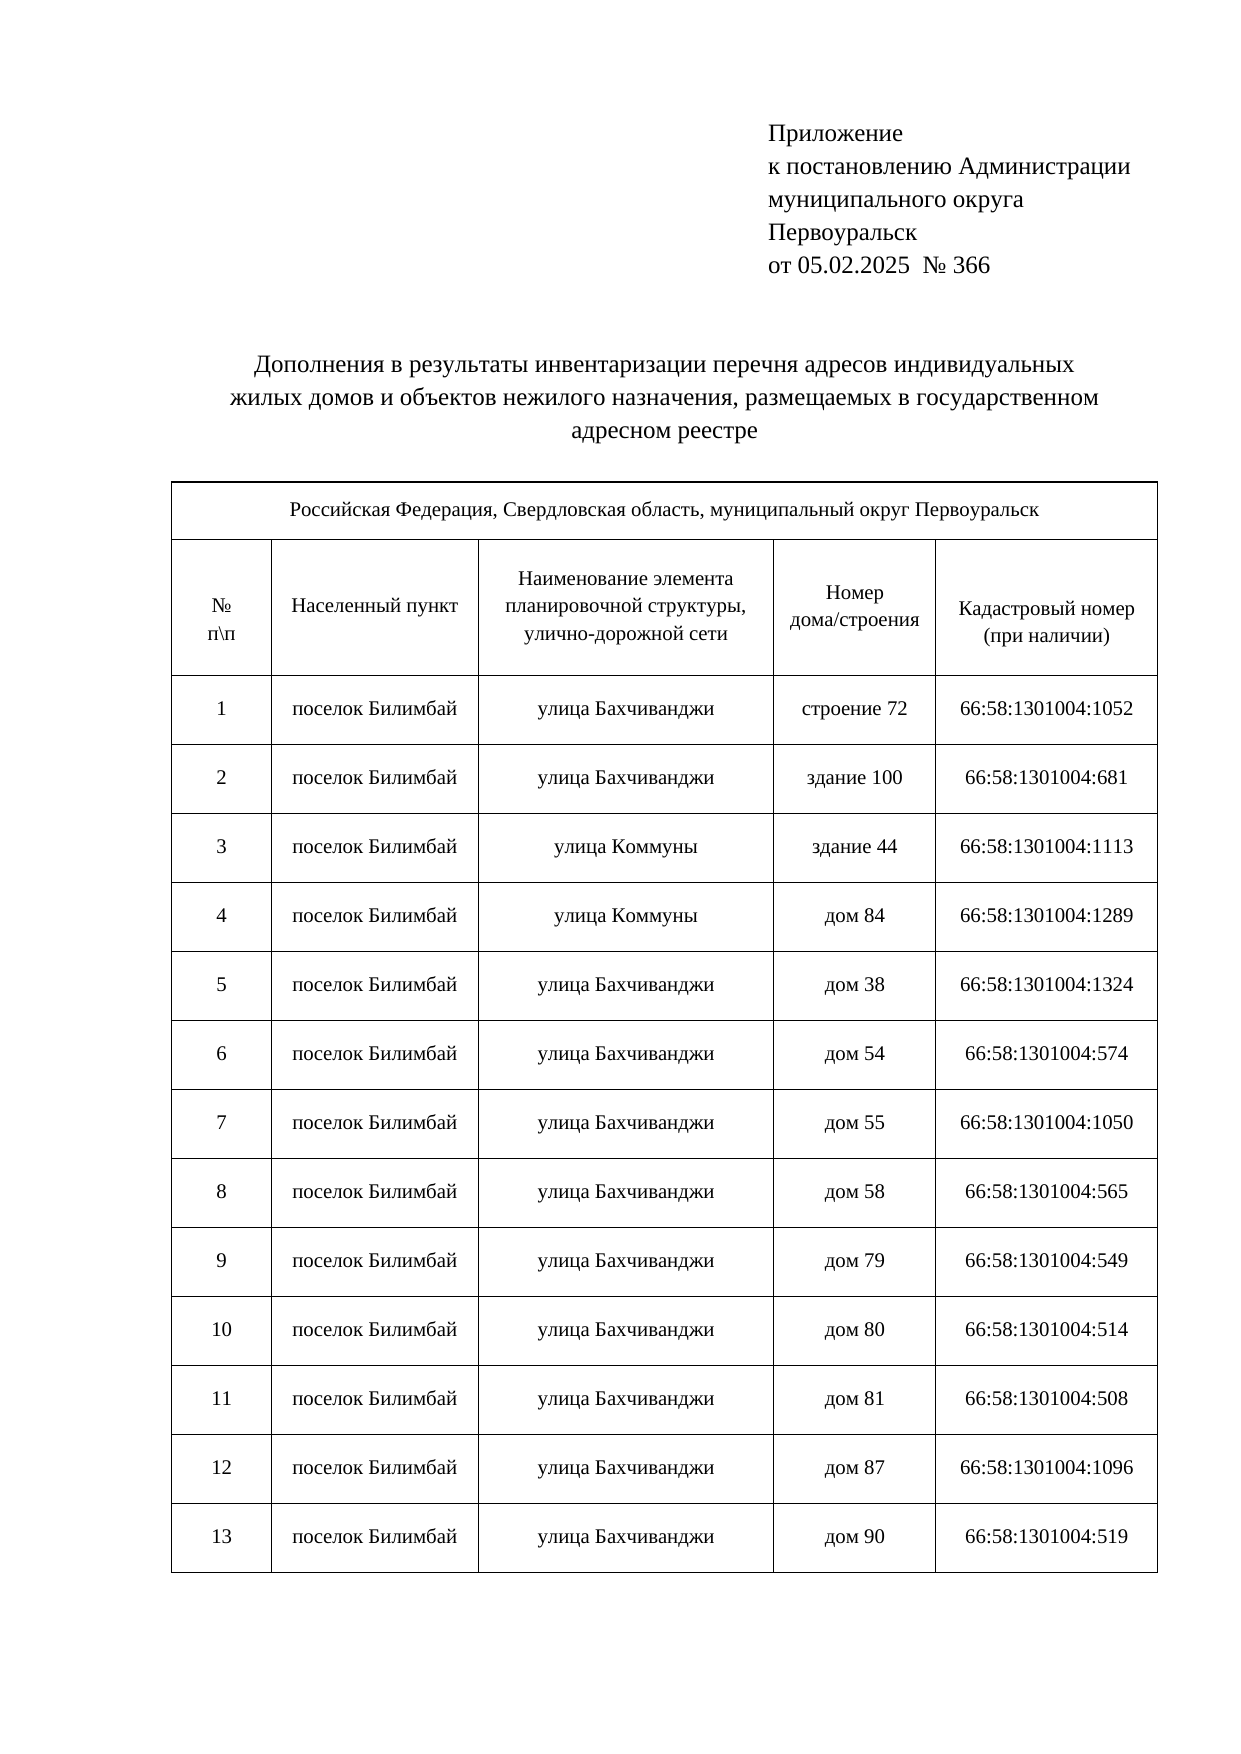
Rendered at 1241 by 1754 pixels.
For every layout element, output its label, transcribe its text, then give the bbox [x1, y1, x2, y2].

table_cell 13 [172, 1504, 271, 1572]
table_cell дом 55 [774, 1090, 935, 1158]
table_cell 66:58:1301004:1050 [936, 1090, 1157, 1158]
table_cell 3 [172, 814, 271, 882]
table_cell поселок Билимбай [272, 814, 478, 882]
table_cell 2 [172, 745, 271, 813]
table_cell 11 [172, 1366, 271, 1434]
table_cell 66:58:1301004:1113 [936, 814, 1157, 882]
table_cell улица Бахчиванджи [479, 1159, 773, 1227]
table_cell 66:58:1301004:514 [936, 1297, 1157, 1365]
table_cell поселок Билимбай [272, 676, 478, 743]
table_cell улица Бахчиванджи [479, 745, 773, 813]
table_cell 7 [172, 1090, 271, 1158]
table_cell дом 84 [774, 883, 935, 951]
table_cell дом 87 [774, 1435, 935, 1503]
table_cell 66:58:1301004:508 [936, 1366, 1157, 1434]
table_cell дом 81 [774, 1366, 935, 1434]
table_cell 66:58:1301004:1096 [936, 1435, 1157, 1503]
table_cell 66:58:1301004:1324 [936, 952, 1157, 1020]
table_cell поселок Билимбай [272, 1159, 478, 1227]
table_cell 1 [172, 676, 271, 743]
table_cell поселок Билимбай [272, 1021, 478, 1089]
table_cell 12 [172, 1435, 271, 1503]
table_cell 5 [172, 952, 271, 1020]
table_cell Номер дома/строения [774, 540, 935, 674]
table_cell поселок Билимбай [272, 1366, 478, 1434]
table_cell строение 72 [774, 676, 935, 743]
table_cell улица Бахчиванджи [479, 1297, 773, 1365]
table_cell дом 54 [774, 1021, 935, 1089]
table_cell дом 80 [774, 1297, 935, 1365]
table_cell 66:58:1301004:549 [936, 1228, 1157, 1296]
table_cell улица Бахчиванджи [479, 1228, 773, 1296]
table_cell улица Бахчиванджи [479, 676, 773, 743]
table_cell поселок Билимбай [272, 745, 478, 813]
table_header Российская Федерация, Свердловская область, муниципальный округ Первоуральск [172, 483, 1157, 539]
text жилых домов и объектов нежилого назначения, размещаемых в государственном адресном реестре [177, 382, 1152, 444]
text Приложение [768, 118, 1152, 147]
table_cell 6 [172, 1021, 271, 1089]
table_cell поселок Билимбай [272, 1090, 478, 1158]
table_cell дом 90 [774, 1504, 935, 1572]
table_cell Наименование элемента планировочной структуры, улично-дорожной сети [479, 540, 773, 674]
table_cell поселок Билимбай [272, 1435, 478, 1503]
table_cell поселок Билимбай [272, 1297, 478, 1365]
table_cell дом 38 [774, 952, 935, 1020]
table_cell 10 [172, 1297, 271, 1365]
table_cell 66:58:1301004:1289 [936, 883, 1157, 951]
table_cell 66:58:1301004:519 [936, 1504, 1157, 1572]
table_cell 66:58:1301004:565 [936, 1159, 1157, 1227]
table_cell № п\п [172, 540, 271, 674]
table_cell 66:58:1301004:1052 [936, 676, 1157, 743]
table_cell здание 100 [774, 745, 935, 813]
table_cell поселок Билимбай [272, 883, 478, 951]
table_cell поселок Билимбай [272, 952, 478, 1020]
text муниципального округа Первоуральск [768, 184, 1152, 246]
text Дополнения в результаты инвентаризации перечня адресов индивидуальных [177, 349, 1152, 378]
table_cell здание 44 [774, 814, 935, 882]
table_cell Населенный пункт [272, 540, 478, 674]
table_cell поселок Билимбай [272, 1228, 478, 1296]
table_cell 4 [172, 883, 271, 951]
table_cell поселок Билимбай [272, 1504, 478, 1572]
table_cell 9 [172, 1228, 271, 1296]
text от 05.02.2025 № 366 [768, 250, 1152, 279]
table_cell улица Бахчиванджи [479, 1504, 773, 1572]
table_cell улица Коммуны [479, 814, 773, 882]
text к постановлению Администрации [768, 151, 1152, 180]
table_cell улица Бахчиванджи [479, 952, 773, 1020]
table_cell 66:58:1301004:574 [936, 1021, 1157, 1089]
table_cell 8 [172, 1159, 271, 1227]
table_cell дом 58 [774, 1159, 935, 1227]
table_cell Кадастровый номер (при наличии) [936, 540, 1157, 674]
table_cell улица Бахчиванджи [479, 1090, 773, 1158]
table_cell улица Бахчиванджи [479, 1435, 773, 1503]
table_cell дом 79 [774, 1228, 935, 1296]
table_cell улица Бахчиванджи [479, 1021, 773, 1089]
table_cell 66:58:1301004:681 [936, 745, 1157, 813]
table_cell улица Бахчиванджи [479, 1366, 773, 1434]
table_cell улица Коммуны [479, 883, 773, 951]
